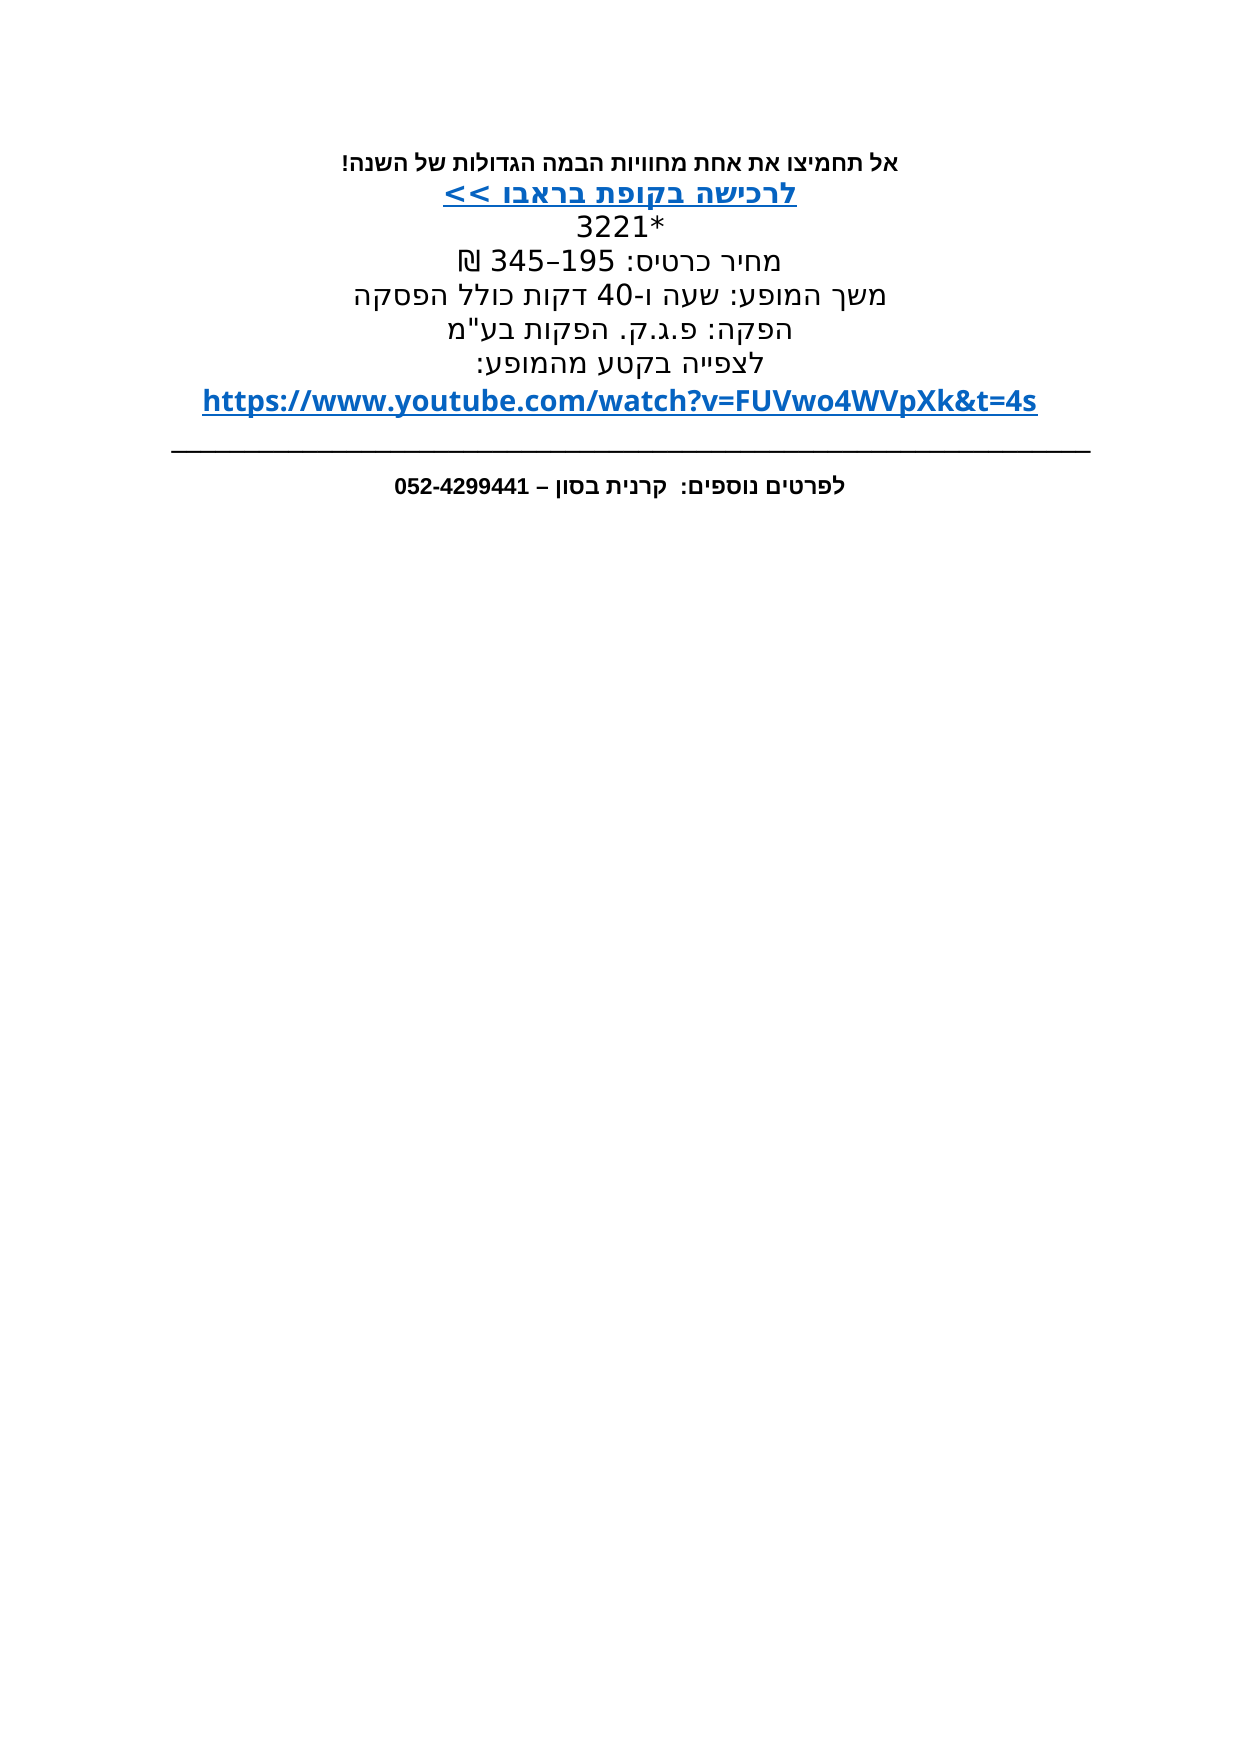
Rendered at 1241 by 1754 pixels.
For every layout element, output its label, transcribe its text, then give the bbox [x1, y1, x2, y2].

text אל תחמיצו את אחת מחוויות הבמה הגדולות של השנה! לרכישה בקופת בראבו >> *3221 מחיר כרטיס: 195–345 ₪ משך המופע: שעה ו-40 דקות כולל הפסקה הפקה: פ.ג.ק. הפקות בע"מ [150, 150, 1090, 346]
text לצפייה בקטע מהמופע: https://www.youtube.com/watch?v=FUVwo4WVpXk&t=4s [150, 346, 1090, 420]
text _______________________________________________________________ [150, 420, 1090, 454]
text לפרטים נוספים: קרנית בסון – 052-4299441 [150, 473, 1090, 499]
